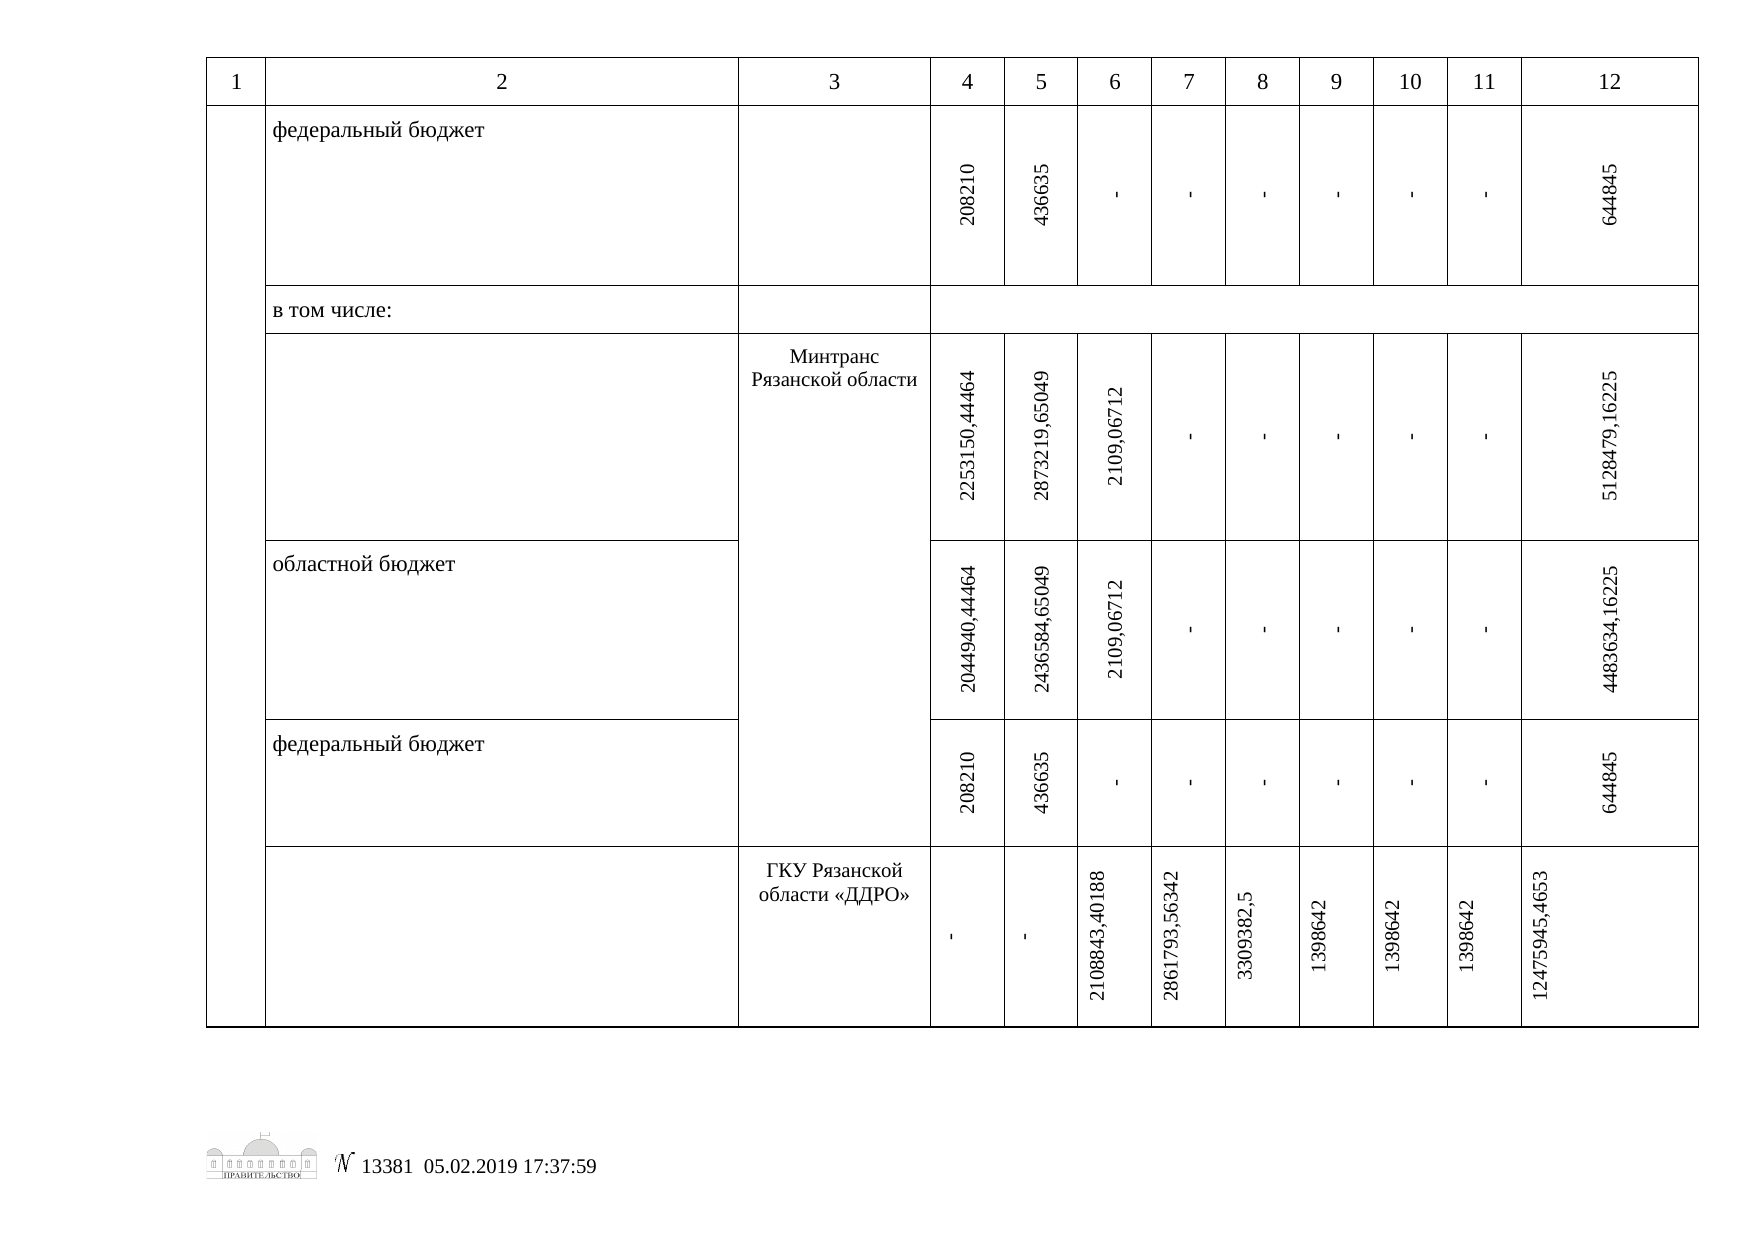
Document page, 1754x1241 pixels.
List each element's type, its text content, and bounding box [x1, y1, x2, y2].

table_cell [931, 286, 1698, 333]
table_header 8 [1226, 58, 1299, 105]
table_cell [739, 286, 930, 333]
table_cell 208210 [931, 106, 1004, 285]
table_cell 2109,06712 [1078, 334, 1151, 539]
picture [330, 1150, 359, 1174]
table_cell - [1226, 106, 1299, 285]
table_cell 2861793,56342 [1152, 847, 1225, 1026]
table_cell 644845 [1522, 720, 1698, 846]
table_cell - [1300, 334, 1373, 539]
table_cell 2109,06712 [1078, 541, 1151, 719]
table_cell федеральный бюджет [266, 106, 738, 285]
table_header 7 [1152, 58, 1225, 105]
table_cell федеральный бюджет [266, 720, 738, 846]
table_cell 3309382,5 [1226, 847, 1299, 1026]
picture [206, 1132, 317, 1179]
table_cell ГКУ Рязанской области «ДДРО» [739, 847, 930, 1026]
table_cell - [1226, 334, 1299, 539]
table_cell - [1374, 720, 1447, 846]
table_cell областной бюджет [266, 541, 738, 719]
table_cell - [1300, 541, 1373, 719]
table_header 5 [1005, 58, 1077, 105]
table_header 10 [1374, 58, 1447, 105]
table_header 12 [1522, 58, 1698, 105]
table_header 1 [207, 58, 265, 105]
table_cell - [1448, 720, 1521, 846]
table_cell 1398642 [1374, 847, 1447, 1026]
table_cell 208210 [931, 720, 1004, 846]
table_header 11 [1448, 58, 1521, 105]
table_cell [739, 106, 930, 285]
table_cell - [1226, 720, 1299, 846]
table_cell [266, 847, 738, 1026]
table_cell - [1448, 334, 1521, 539]
table_cell 2253150,44464 [931, 334, 1004, 539]
table_cell 436635 [1005, 106, 1077, 285]
table_cell - [1374, 541, 1447, 719]
table_cell - [1152, 720, 1225, 846]
table_cell - [1300, 106, 1373, 285]
table_cell Минтранс Рязанской области [739, 334, 930, 846]
table_cell 2436584,65049 [1005, 541, 1077, 719]
table_cell [266, 334, 738, 539]
table_cell - [1152, 106, 1225, 285]
table_header 2 [266, 58, 738, 105]
table_cell - [1152, 541, 1225, 719]
table_cell 644845 [1522, 106, 1698, 285]
table_cell 1398642 [1448, 847, 1521, 1026]
table_header 3 [739, 58, 930, 105]
table_cell в том числе: [266, 286, 738, 333]
table_cell - [1078, 106, 1151, 285]
table_header 4 [931, 58, 1004, 105]
table_header 6 [1078, 58, 1151, 105]
table_cell 5128479,16225 [1522, 334, 1698, 539]
table_cell 2873219,65049 [1005, 334, 1077, 539]
table_cell - [1448, 541, 1521, 719]
table_cell - [1448, 106, 1521, 285]
table_cell 2108843,40188 [1078, 847, 1151, 1026]
table_cell - [1300, 720, 1373, 846]
table_cell - [1374, 334, 1447, 539]
table_cell - [1374, 106, 1447, 285]
table_cell 1398642 [1300, 847, 1373, 1026]
table_cell - [1078, 720, 1151, 846]
table_cell - [1226, 541, 1299, 719]
table_cell - [1005, 847, 1077, 1026]
table_cell 436635 [1005, 720, 1077, 846]
table_header 9 [1300, 58, 1373, 105]
table_cell - [931, 847, 1004, 1026]
table_cell 4483634,16225 [1522, 541, 1698, 719]
table_cell 2044940,44464 [931, 541, 1004, 719]
table_cell 12475945,4653 [1522, 847, 1698, 1026]
table_cell - [1152, 334, 1225, 539]
